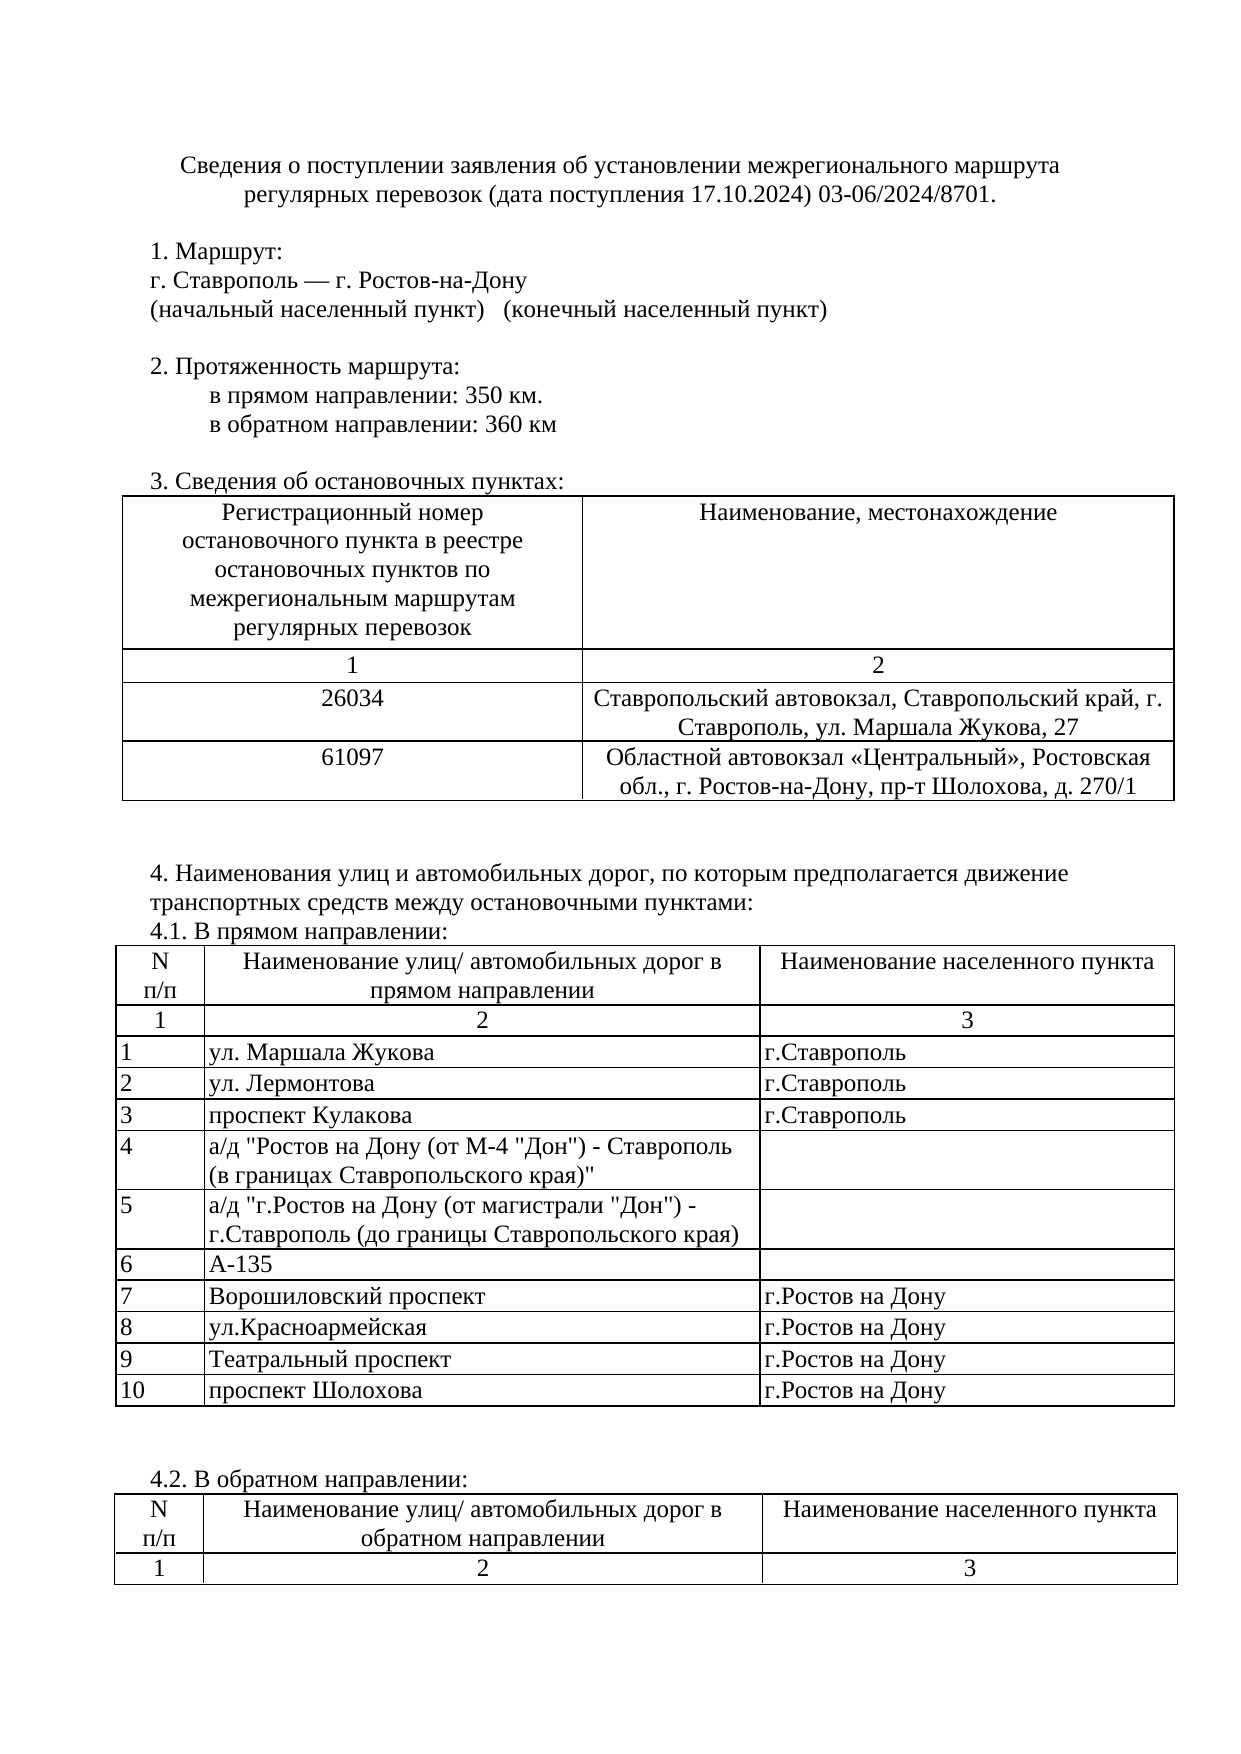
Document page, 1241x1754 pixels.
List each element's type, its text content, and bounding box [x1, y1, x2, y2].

table_cell 3 [761, 1006, 1174, 1035]
table_cell 8 [117, 1312, 204, 1342]
text 4.2. В обратном направлении: [150, 1464, 1090, 1493]
table_cell г.Ростов на Дону [761, 1375, 1174, 1405]
text (начальный населенный пункт) (конечный населенный пункт) [150, 294, 1090, 322]
table_header Наименование населенного пункта [761, 946, 1174, 1004]
table_cell 3 [763, 1552, 1177, 1583]
text 4. Наименования улиц и автомобильных дорог, по которым предполагается движение транспортных средств между остановочными пунктами: [150, 858, 1090, 916]
table_cell ул. Лермонтова [205, 1068, 759, 1098]
table_cell 1 [117, 1037, 204, 1067]
table_cell 26034 [123, 683, 582, 740]
table_cell г.Ростов на Дону [761, 1312, 1174, 1342]
table_header N п/п [117, 946, 204, 1004]
table_cell г.Ставрополь [761, 1100, 1174, 1130]
table_cell 2 [204, 1554, 762, 1583]
text 3. Сведения об остановочных пунктах: [150, 466, 1090, 495]
table_cell 10 [117, 1375, 204, 1405]
table_header Наименование улиц/ автомобильных дорог в обратном направлении [204, 1495, 762, 1552]
table_cell проспект Кулакова [205, 1100, 759, 1130]
text г. Ставрополь — г. Ростов-на-Дону [150, 265, 1090, 294]
text 1. Маршрут: [150, 236, 1090, 265]
table_cell 61097 [123, 742, 582, 799]
table_cell проспект Шолохова [205, 1375, 759, 1405]
table_cell Театральный проспект [205, 1344, 759, 1374]
table_cell 1 [115, 1553, 203, 1583]
table_cell 3 [117, 1100, 204, 1130]
text 2. Протяженность маршрута: [150, 351, 1090, 380]
table_cell 1 [123, 650, 582, 681]
table_cell Ворошиловский проспект [205, 1281, 759, 1311]
table_cell г.Ставрополь [761, 1037, 1174, 1067]
table_cell 2 [583, 650, 1173, 681]
text Сведения о поступлении заявления об установлении межрегионального маршрута регулярных перевозок (дата поступления 17.10.2024) 03-06/2024/8701. [150, 150, 1090, 207]
table_header Наименование улиц/ автомобильных дорог в прямом направлении [205, 946, 759, 1004]
table_header N п/п [115, 1495, 203, 1552]
table_cell г.Ставрополь [761, 1068, 1174, 1098]
table_header Наименование, местонахождение [583, 497, 1173, 648]
table_cell [761, 1131, 1174, 1189]
table_cell Ставропольский автовокзал, Ставропольский край, г. Ставрополь, ул. Маршала Жукова, 27 [583, 683, 1173, 740]
table_cell Областной автовокзал «Центральный», Ростовская обл., г. Ростов-на-Дону, пр-т Шолохова, д. 270/1 [583, 742, 1173, 799]
table_cell 6 [117, 1250, 204, 1279]
table_cell а/д "Ростов на Дону (от М-4 "Дон") - Ставрополь (в границах Ставропольского края)" [205, 1131, 759, 1189]
text в обратном направлении: 360 км [150, 409, 1090, 437]
table_cell А-135 [205, 1250, 759, 1279]
table_cell ул. Маршала Жукова [205, 1037, 759, 1067]
text в прямом направлении: 350 км. [150, 380, 1090, 409]
table_cell 2 [205, 1006, 759, 1035]
table_cell [761, 1250, 1174, 1279]
table_cell 1 [117, 1006, 204, 1035]
table_cell 4 [117, 1131, 204, 1189]
table_cell г.Ростов на Дону [761, 1344, 1174, 1374]
table_cell ул.Красноармейская [205, 1312, 759, 1342]
table_header Наименование населенного пункта [763, 1495, 1177, 1552]
table_cell 7 [117, 1281, 204, 1311]
table_cell 9 [117, 1344, 204, 1374]
table_cell 2 [117, 1068, 204, 1098]
table_cell [761, 1190, 1174, 1248]
table_header Регистрационный номер остановочного пункта в реестре остановочных пунктов по межрегиональным маршрутам регулярных перевозок [123, 497, 582, 648]
text 4.1. В прямом направлении: [150, 916, 1090, 945]
table_cell г.Ростов на Дону [761, 1281, 1174, 1311]
table_cell 5 [117, 1190, 204, 1248]
table_cell а/д "г.Ростов на Дону (от магистрали "Дон") - г.Ставрополь (до границы Ставропольского края) [205, 1190, 759, 1248]
